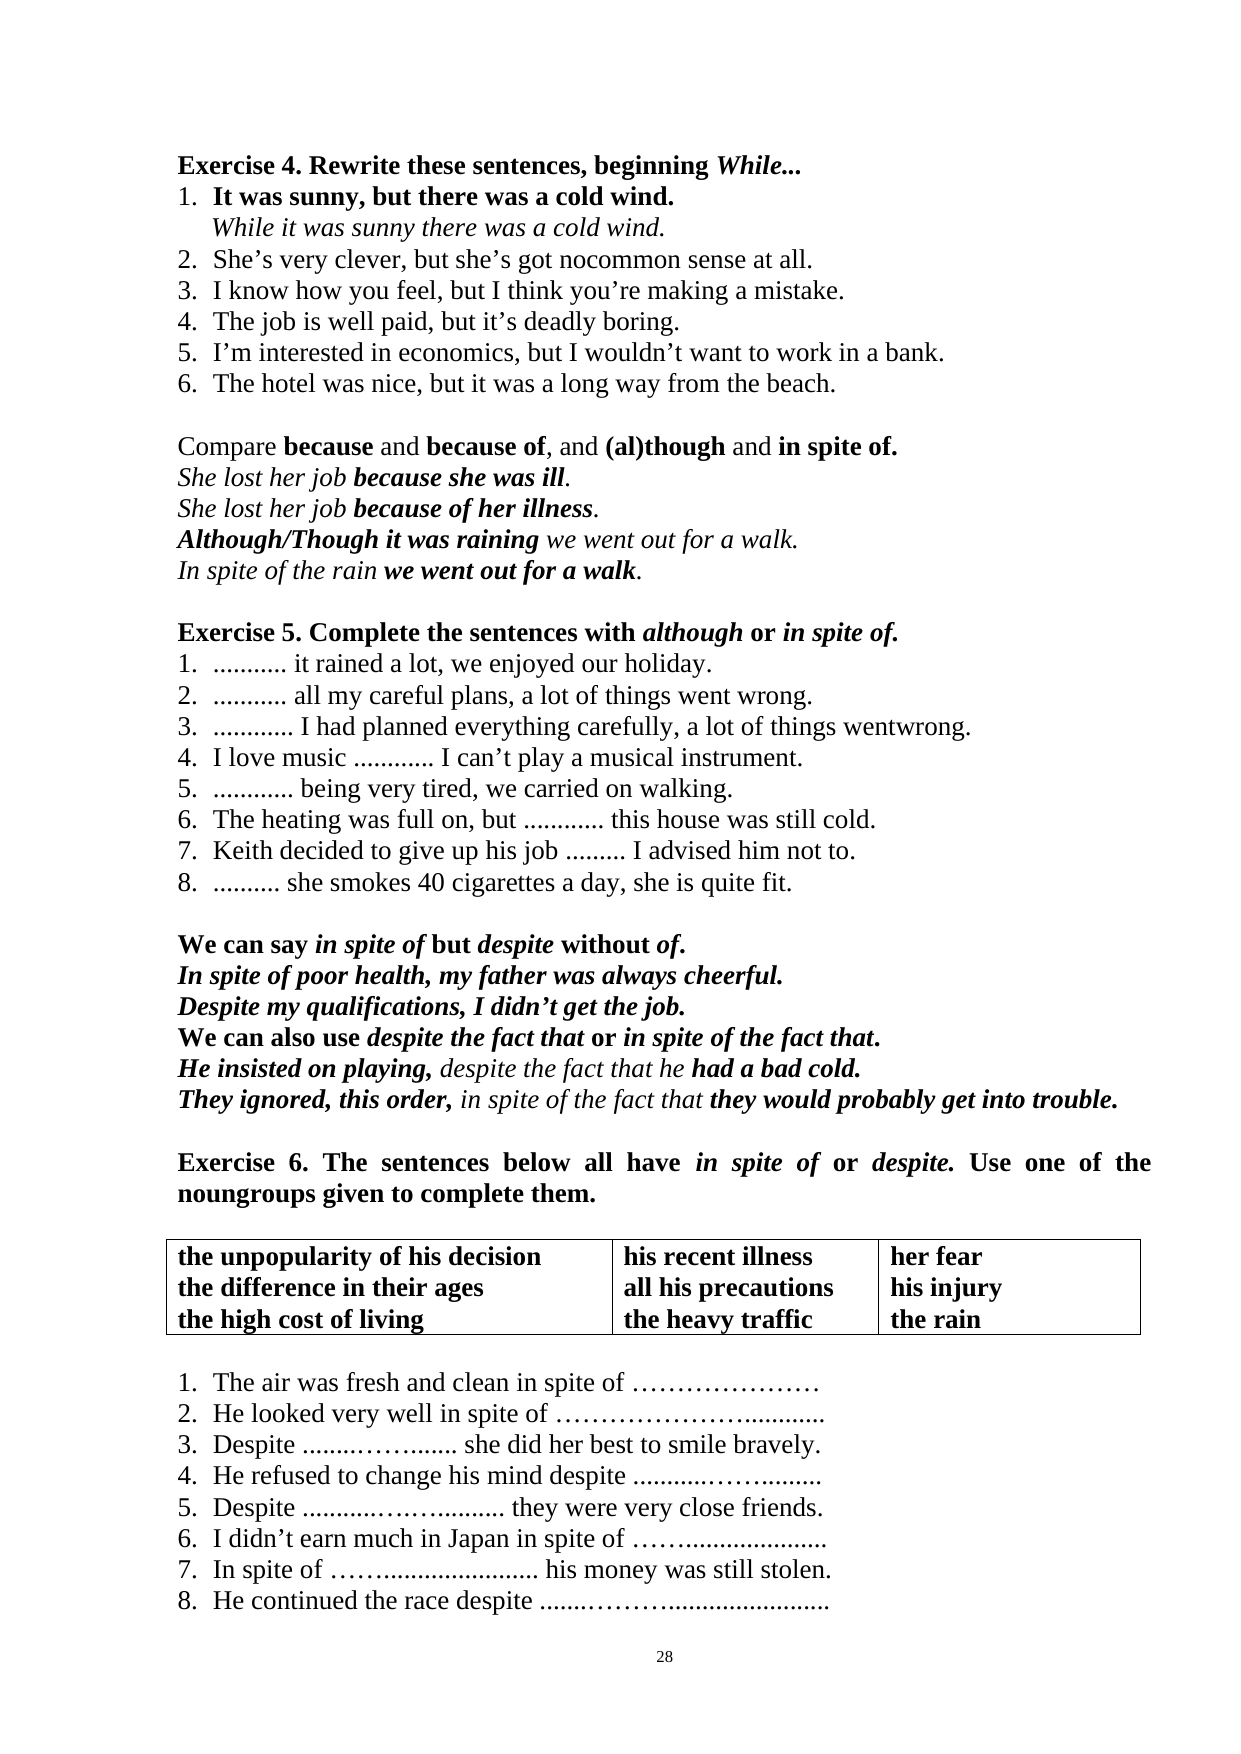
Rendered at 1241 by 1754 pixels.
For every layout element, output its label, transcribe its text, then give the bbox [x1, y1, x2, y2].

list .......... she smokes 40 cigarettes a day, she is quite fit. [177, 866, 1152, 897]
text In spite of poor health, my father was always cheerful. [177, 959, 1152, 990]
text Exercise 4. Rewrite these sentences, beginning While... [177, 149, 1152, 180]
list He refused to change his mind despite ...........……......... [177, 1459, 1152, 1491]
list The heating was full on, but ............ this house was still cold. [177, 803, 1152, 834]
text We can say in spite of but despite without of. [177, 928, 1152, 959]
list ............ being very tired, we carried on walking. [177, 772, 1152, 803]
text She lost her job because she was ill. [177, 461, 1152, 492]
text Exercise 6. The sentences below all have in spite of or despite. Use one of the noungroups given to complete them. [177, 1146, 1152, 1208]
list Keith decided to give up his job ......... I advised him not to. [177, 834, 1152, 866]
text We can also use despite the fact that or in spite of the fact that. [177, 1021, 1152, 1052]
list She’s very clever, but she’s got nocommon sense at all. [177, 243, 1152, 274]
text Although/Though it was raining we went out for a walk. [177, 523, 1152, 554]
list The air was fresh and clean in spite of ………………… [177, 1366, 1152, 1397]
list The job is well paid, but it’s deadly boring. [177, 305, 1152, 336]
list ........... it rained a lot, we enjoyed our holiday. [177, 648, 1152, 679]
list The hotel was nice, but it was a long way from the beach. [177, 367, 1152, 398]
list ........... all my careful plans, a lot of things went wrong. [177, 679, 1152, 710]
list Despite ...........….….......... they were very close friends. [177, 1491, 1152, 1522]
text They ignored, this order, in spite of the fact that they would probably get into trouble. [177, 1084, 1152, 1115]
text She lost her job because of her illness. [177, 492, 1152, 523]
table_header her fear his injury the rain [879, 1240, 1140, 1334]
text Compare because and because of, and (al)though and in spite of. [177, 429, 1152, 461]
text In spite of the rain we went out for a walk. [177, 554, 1152, 585]
list I know how you feel, but I think you’re making a mistake. [177, 274, 1152, 305]
list I love music ............ I can’t play a musical instrument. [177, 741, 1152, 772]
text While it was sunny there was a cold wind. [177, 212, 1152, 243]
list It was sunny, but there was a cold wind. [177, 180, 1152, 212]
list In spite of ……....................... his money was still stolen. [177, 1553, 1152, 1584]
list He looked very well in spite of …………………............ [177, 1397, 1152, 1428]
list He continued the race despite .......………........................ [177, 1584, 1152, 1615]
text Despite my qualifications, I didn’t get the job. [177, 990, 1152, 1021]
table_header the unpopularity of his decision the difference in their ages the high cost of living [167, 1240, 612, 1334]
list I didn’t earn much in in spite of ……..................... [177, 1522, 1152, 1553]
list ............ I had planned everything carefully, a lot of things wentwrong. [177, 710, 1152, 741]
text He insisted on playing, despite the fact that he had a bad cold. [177, 1052, 1152, 1084]
list I’m interested in economics, but I wouldn’t want to work in a bank. [177, 336, 1152, 367]
list Despite ........……....... she did her best to smile bravely. [177, 1428, 1152, 1459]
text Exercise 5. Complete the sentences with although or in spite of. [177, 616, 1152, 648]
table_header his recent illness all his precautions the heavy traffic [613, 1240, 878, 1334]
